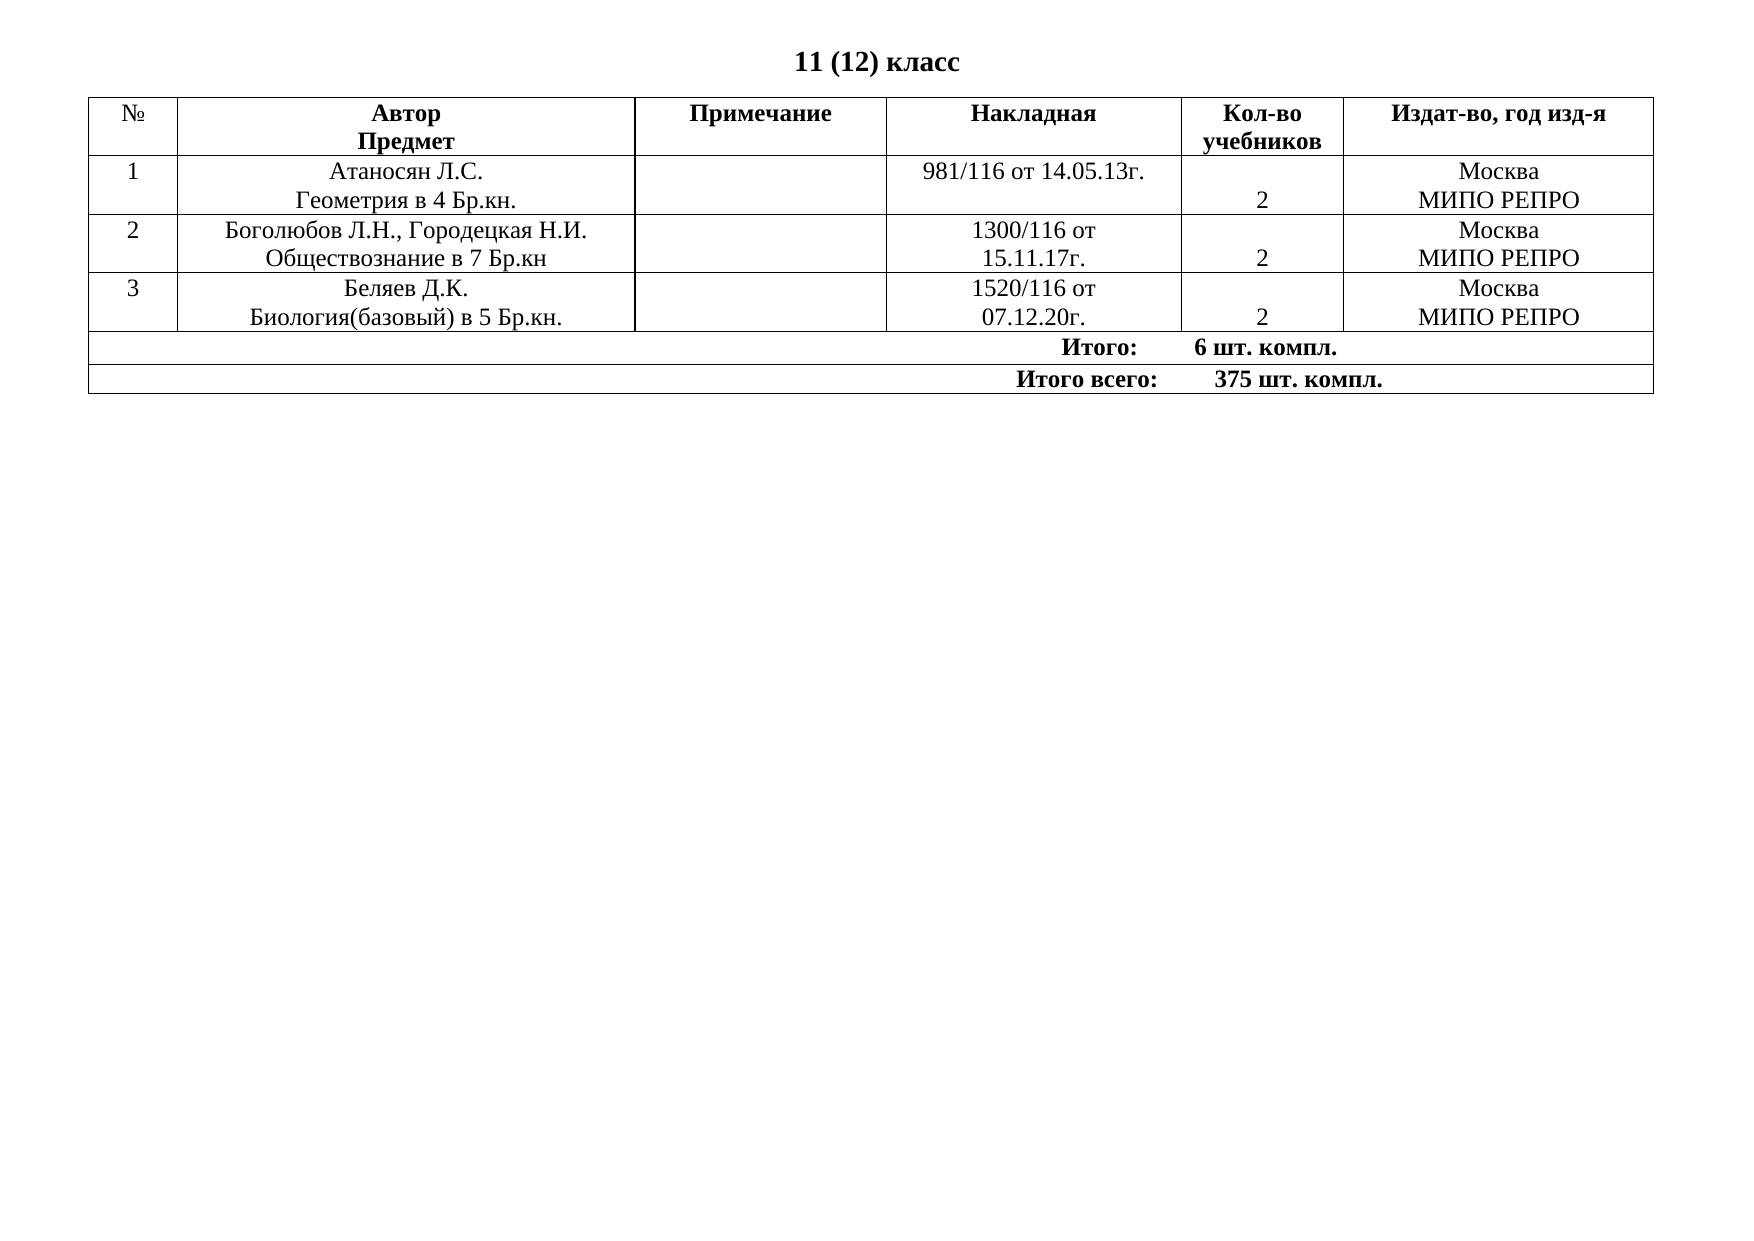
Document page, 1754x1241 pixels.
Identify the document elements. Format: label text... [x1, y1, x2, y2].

table_cell 981/116 от 14.05.13г. [887, 156, 1181, 214]
table_cell 1520/116 от 07.12.20г. [887, 273, 1181, 331]
table_header Накладная [887, 98, 1181, 155]
table_cell Итого всего: 375 шт. компл. [89, 365, 1653, 393]
table_header Примечание [636, 98, 886, 155]
table_cell Москва МИПО РЕПРО [1344, 156, 1653, 214]
table_cell Москва МИПО РЕПРО [1344, 215, 1653, 272]
table_cell Атаносян Л.С. Геометрия в 4 Бр.кн. [178, 156, 634, 214]
table_header Кол-во учебников [1182, 98, 1343, 155]
table_cell 2 [1182, 215, 1343, 272]
table_cell Боголюбов Л.Н., Городецкая Н.И. Обществознание в 7 Бр.кн [178, 215, 634, 272]
table_cell 2 [1182, 156, 1343, 214]
table_header № [89, 98, 177, 155]
table_cell Беляев Д.К. Биология(базовый) в 5 Бр.кн. [178, 273, 634, 331]
table_cell [636, 215, 886, 272]
table_cell 2 [1182, 273, 1343, 331]
table_cell 2 [89, 215, 177, 272]
table_cell [636, 156, 886, 214]
table_cell [636, 273, 886, 331]
table_cell Москва МИПО РЕПРО [1344, 273, 1653, 331]
table_cell 3 [89, 273, 177, 331]
text 11 (12) класс [118, 44, 1636, 78]
table_cell Итого: 6 шт. компл. [89, 332, 1653, 363]
table_header Издат-во, год изд-я [1344, 98, 1653, 155]
table_header Автор Предмет [178, 98, 634, 155]
table_cell 1300/116 от 15.11.17г. [887, 215, 1181, 272]
table_cell 1 [89, 156, 177, 214]
